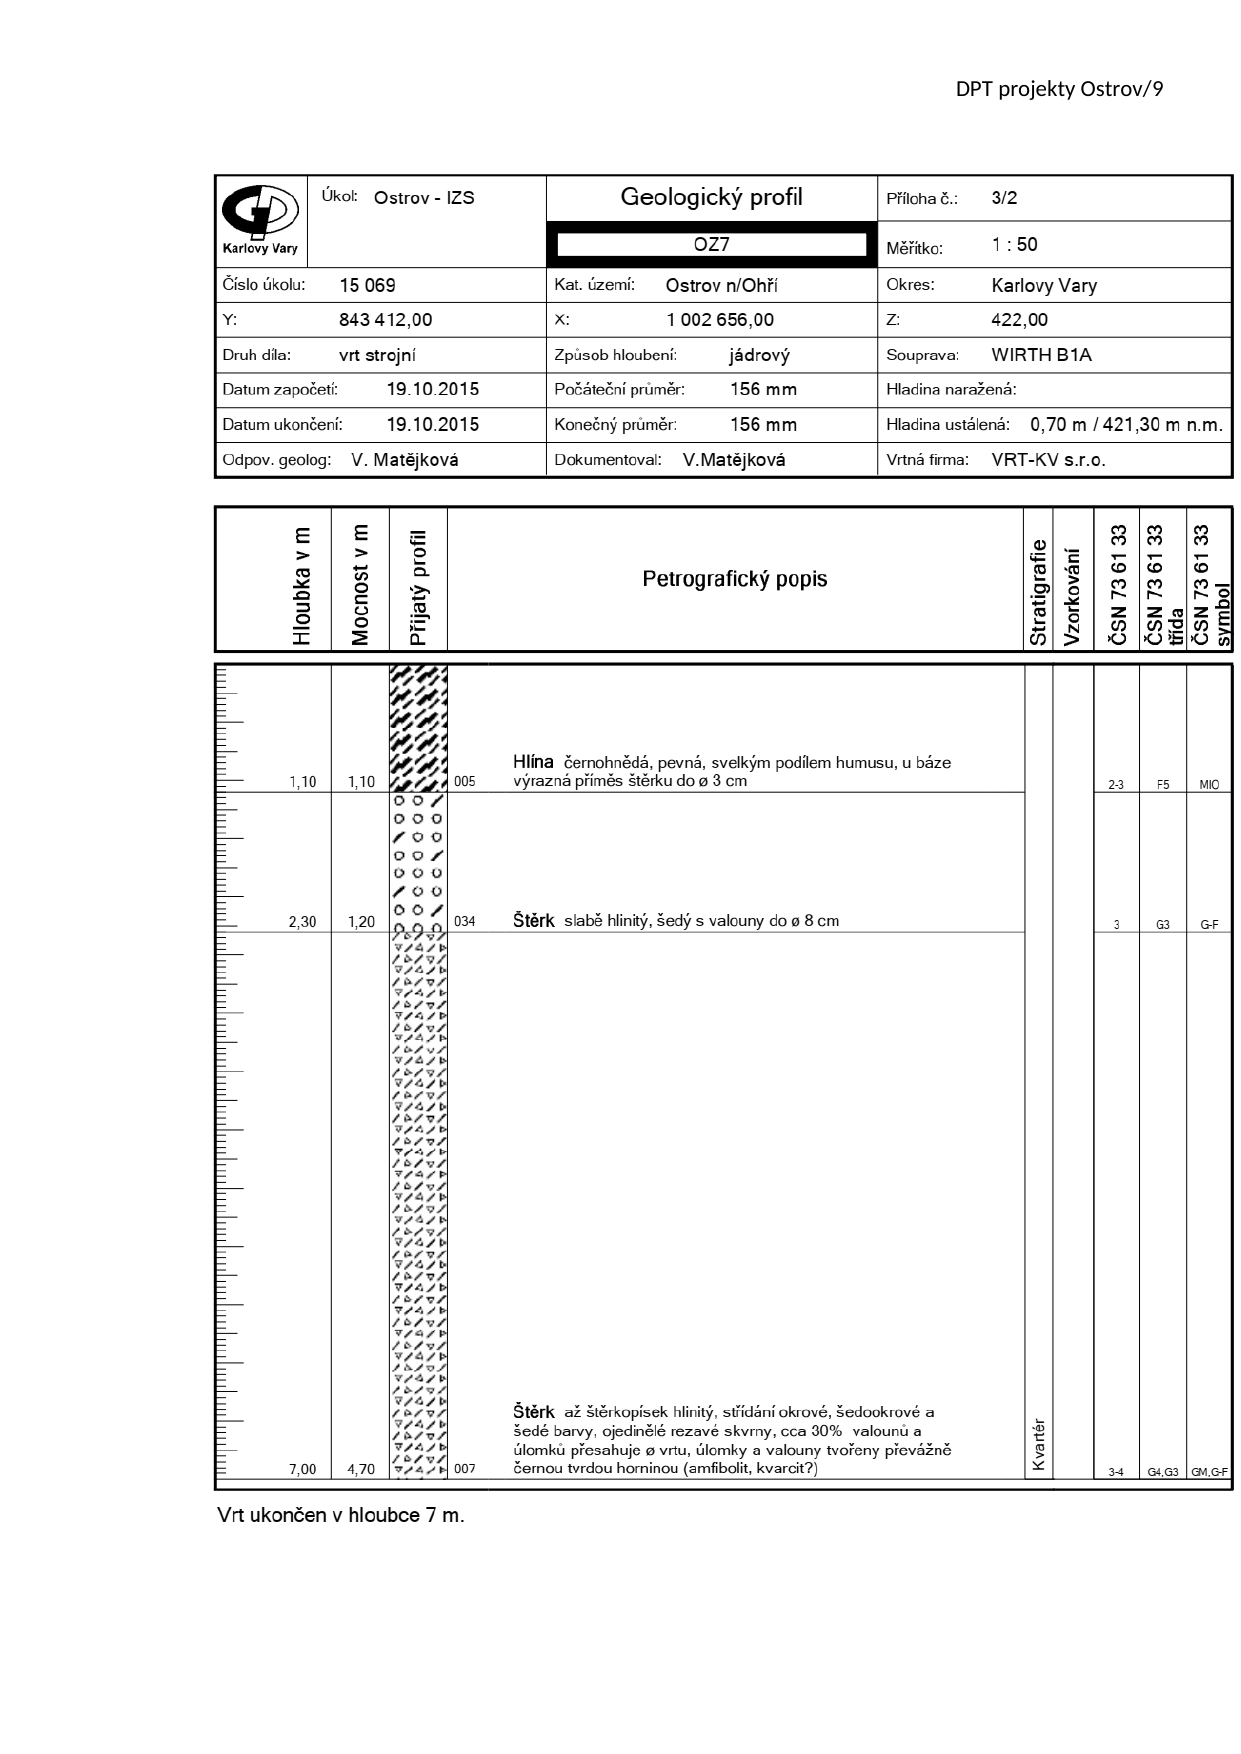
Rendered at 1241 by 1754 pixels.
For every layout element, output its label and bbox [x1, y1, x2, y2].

picture [193, 156, 1239, 1530]
